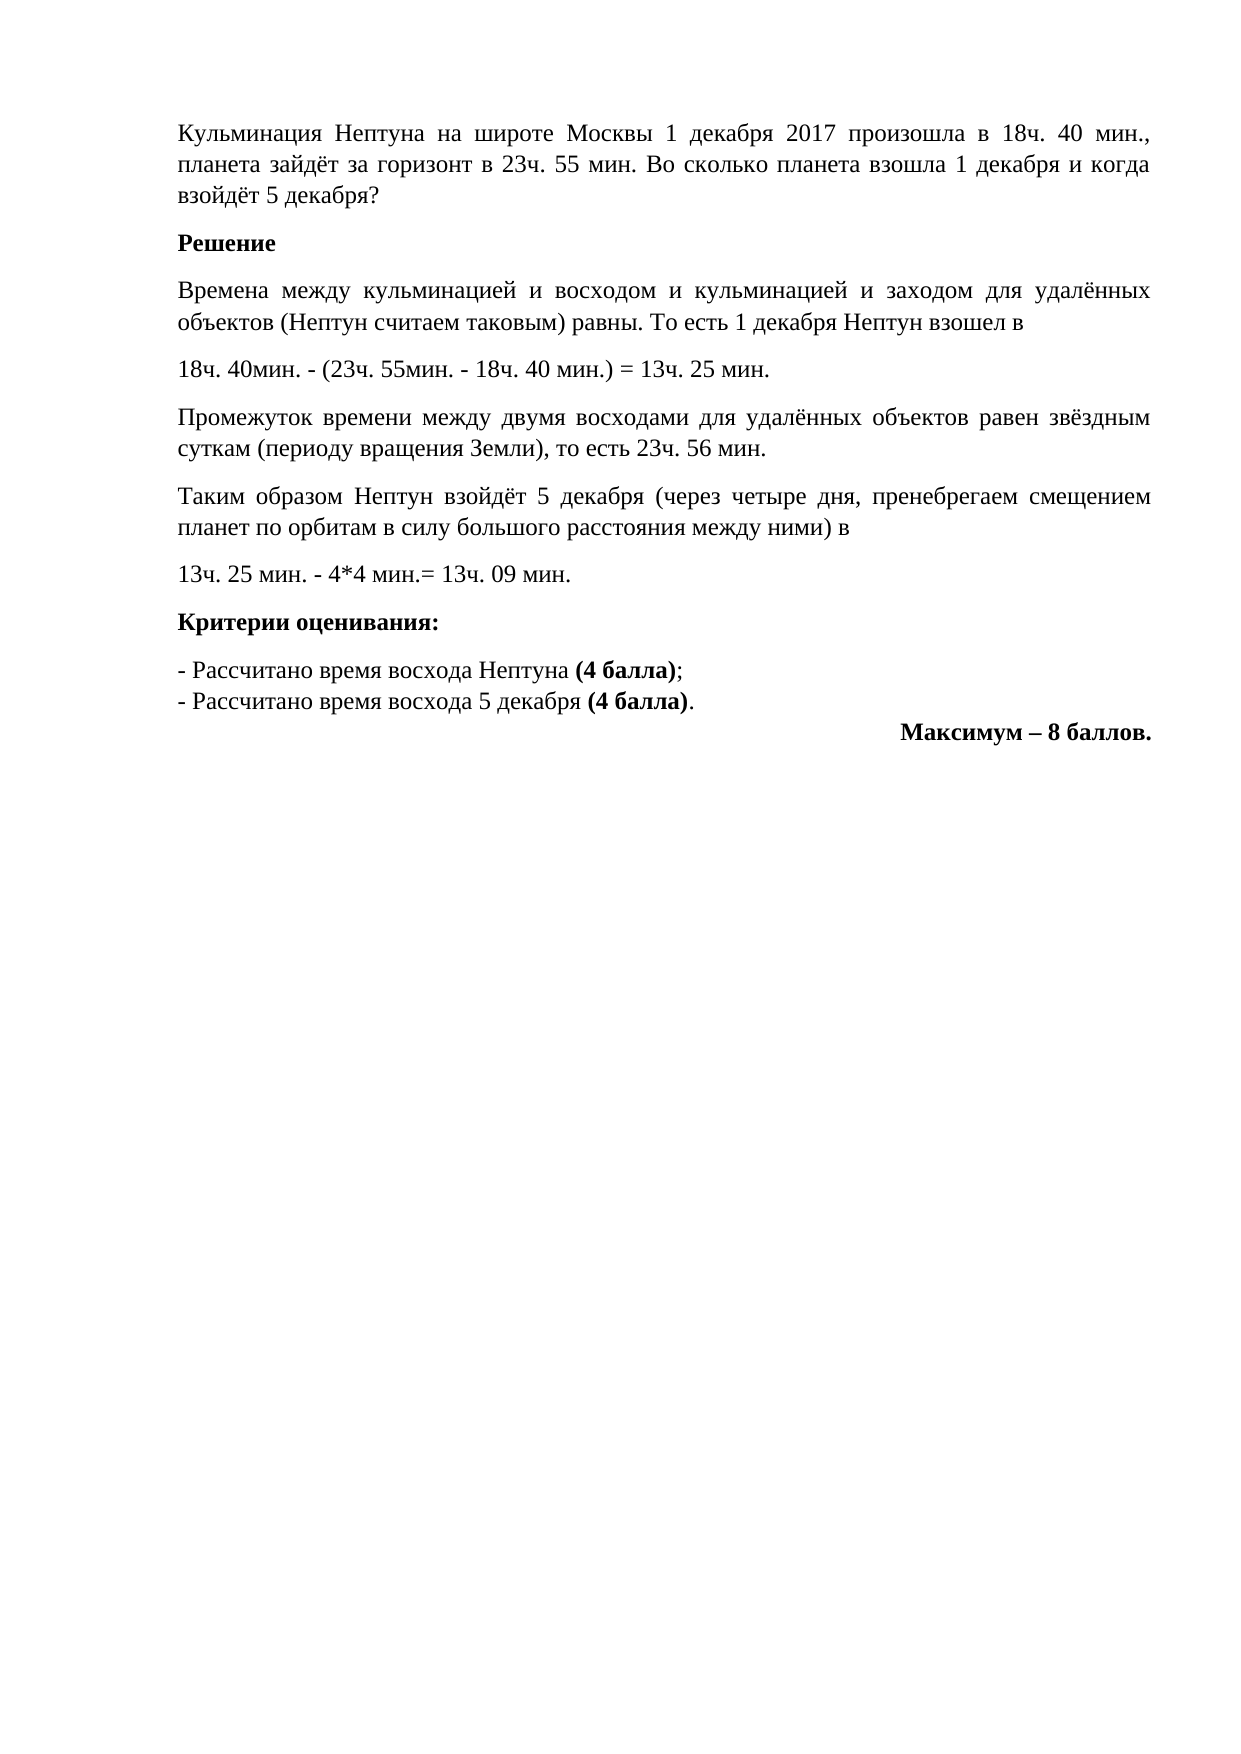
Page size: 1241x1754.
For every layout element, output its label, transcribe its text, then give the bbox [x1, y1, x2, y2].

text Времена между кульминацией и восходом и кульминацией и заходом для удалённых объектов (Нептун считаем таковым) равны. То есть 1 декабря Нептун взошел в [177, 276, 1152, 335]
text Промежуток времени между двумя восходами для удалённых объектов равен звёздным суткам (периоду вращения Земли), то есть 23ч. 56 мин. [177, 402, 1152, 462]
text 13ч. 25 мин. - 4*4 мин.= 13ч. 09 мин. [177, 559, 1152, 588]
text Кульминация Нептуна на широте Москвы 1 декабря 2017 произошла в 18ч. 40 мин., планета зайдёт за горизонт в 23ч. 55 мин. Во сколько планета взошла 1 декабря и когда взойдёт 5 декабря? [177, 118, 1152, 209]
text Решение [177, 228, 1152, 257]
text Критерии оценивания: [177, 607, 1152, 636]
text - Рассчитано время восхода 5 декабря (4 балла). [177, 686, 1152, 715]
text Максимум – 8 баллов. [177, 717, 1152, 746]
text - Рассчитано время восхода Нептуна (4 балла); [177, 655, 1152, 684]
text Таким образом Нептун взойдёт 5 декабря (через четыре дня, пренебрегаем смещением планет по орбитам в силу большого расстояния между ними) в [177, 481, 1152, 541]
text 18ч. 40мин. - (23ч. 55мин. - 18ч. 40 мин.) = 13ч. 25 мин. [177, 354, 1152, 383]
